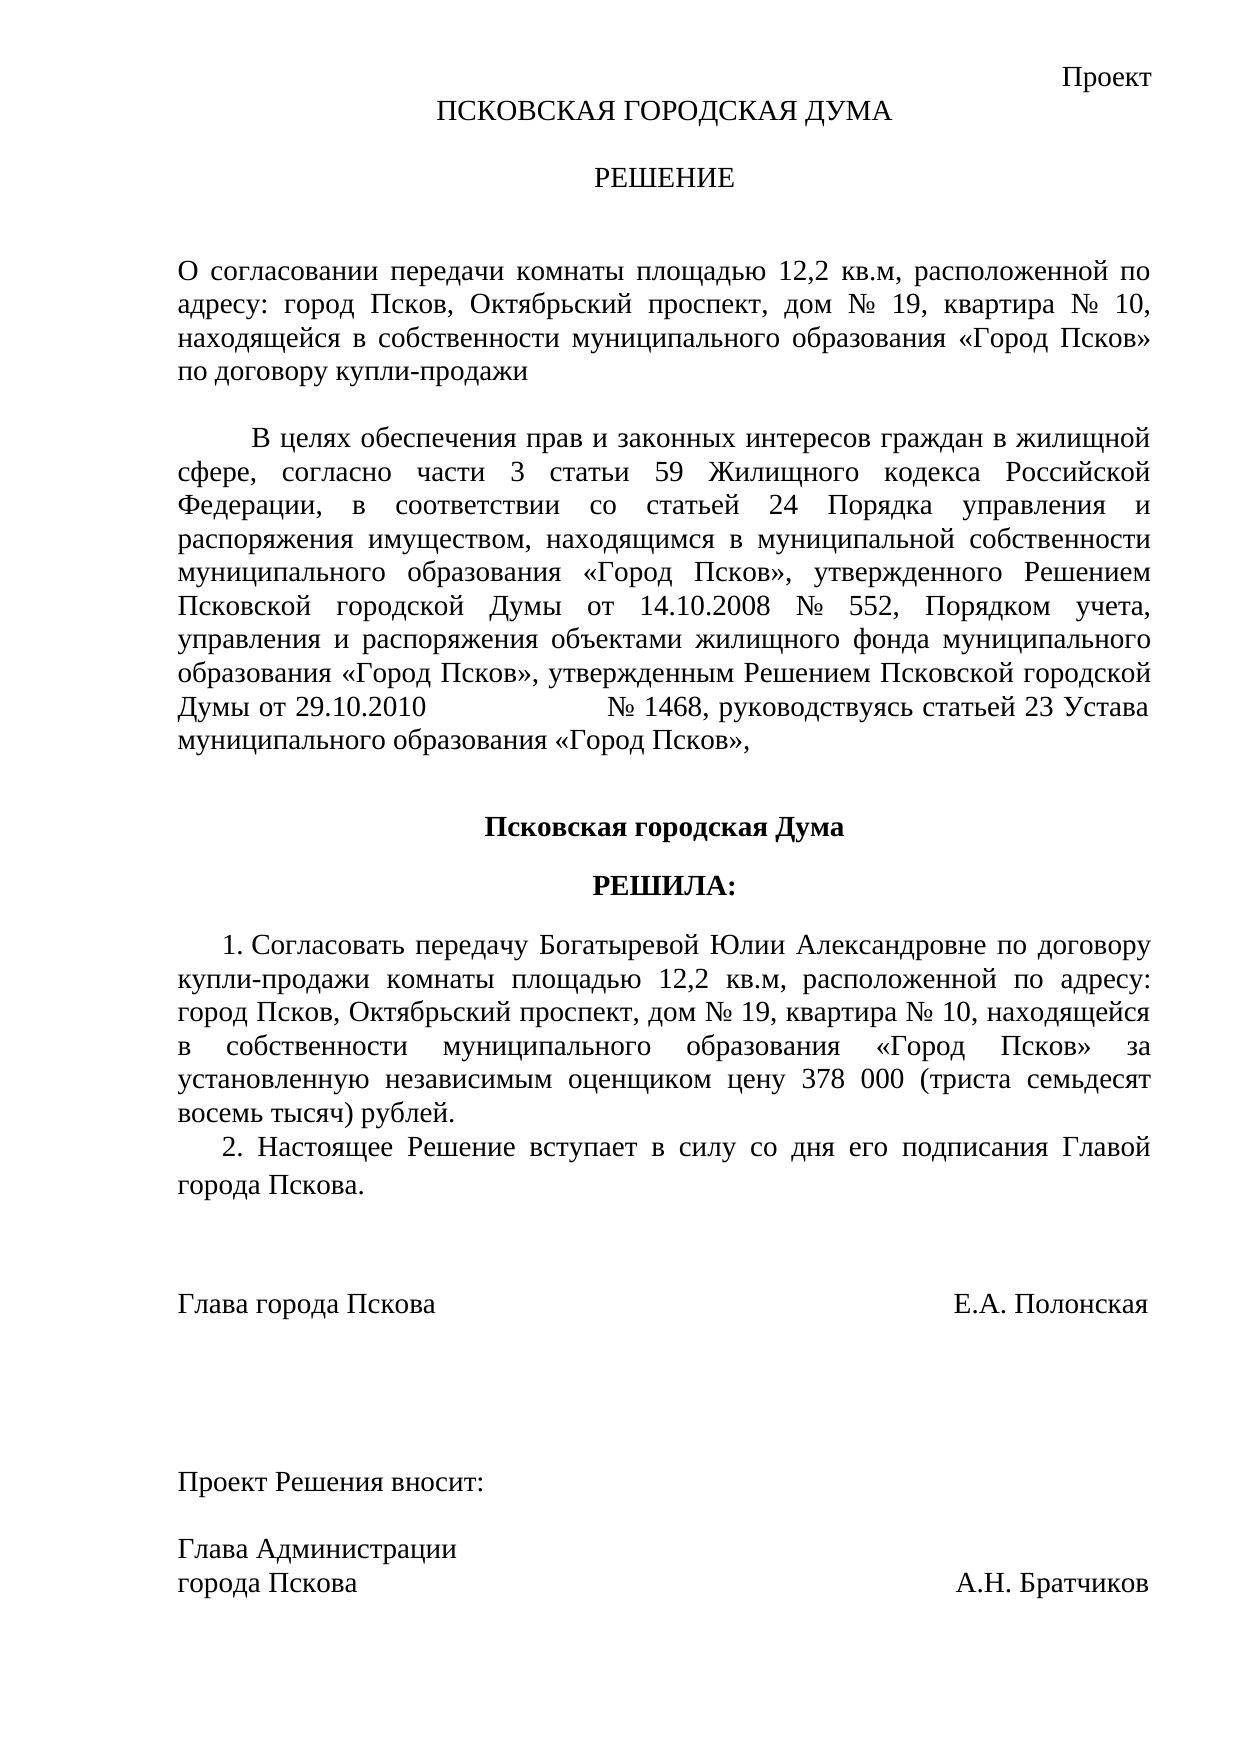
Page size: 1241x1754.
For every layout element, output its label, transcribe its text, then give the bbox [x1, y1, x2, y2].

list Согласовать передачу Богатыревой Юлии Александровне по договору купли-продажи комнаты площадью 12,2 кв.м, расположенной по адресу: город Псков, Октябрьский проспект, дом № 19, квартира № 10, находящейся в собственности муниципального образования «Город Псков» за установленную независимым оценщиком цену 378 000 (триста семьдесят восемь тысяч) рублей. [177, 927, 1152, 1129]
subtitle Проект [177, 59, 1152, 93]
text Глава Администрации [177, 1531, 1152, 1565]
text 2. Настоящее Решение вступает в силу со дня его подписания Главой города Пскова. [177, 1129, 1152, 1201]
text Глава города Пскова Е.А. Полонская [177, 1286, 1152, 1319]
text РЕШИЛА: [177, 868, 1152, 902]
text города Пскова А.Н. Братчиков [177, 1565, 1152, 1598]
subtitle В целях обеспечения прав и законных интересов граждан в жилищной сфере, согласно части 3 статьи 59 Жилищного кодекса Российской Федерации, в соответствии со статьей 24 Порядка управления и распоряжения имуществом, находящимся в муниципальной собственности муниципального образования «Город Псков», утвержденного Решением Псковской городской Думы от 14.10.2008 № 552, Порядком учета, управления и распоряжения объектами жилищного фонда муниципального образования «Город Псков», утвержденным Решением Псковской городской Думы от 29.10.2010 № 1468, руководствуясь статьей 23 Устава муниципального образования «Город Псков», [177, 420, 1152, 756]
text О согласовании передачи комнаты площадью 12,2 кв.м, расположенной по адресу: город Псков, Октябрьский проспект, дом № 19, квартира № 10, находящейся в собственности муниципального образования «Город Псков» по договору купли-продажи [177, 253, 1152, 387]
text Псковская городская Дума [177, 809, 1152, 842]
subtitle ПСКОВСКАЯ ГОРОДСКАЯ ДУМА [177, 93, 1152, 126]
subtitle РЕШЕНИЕ [177, 160, 1152, 193]
text Проект Решения вносит: [177, 1464, 1152, 1498]
